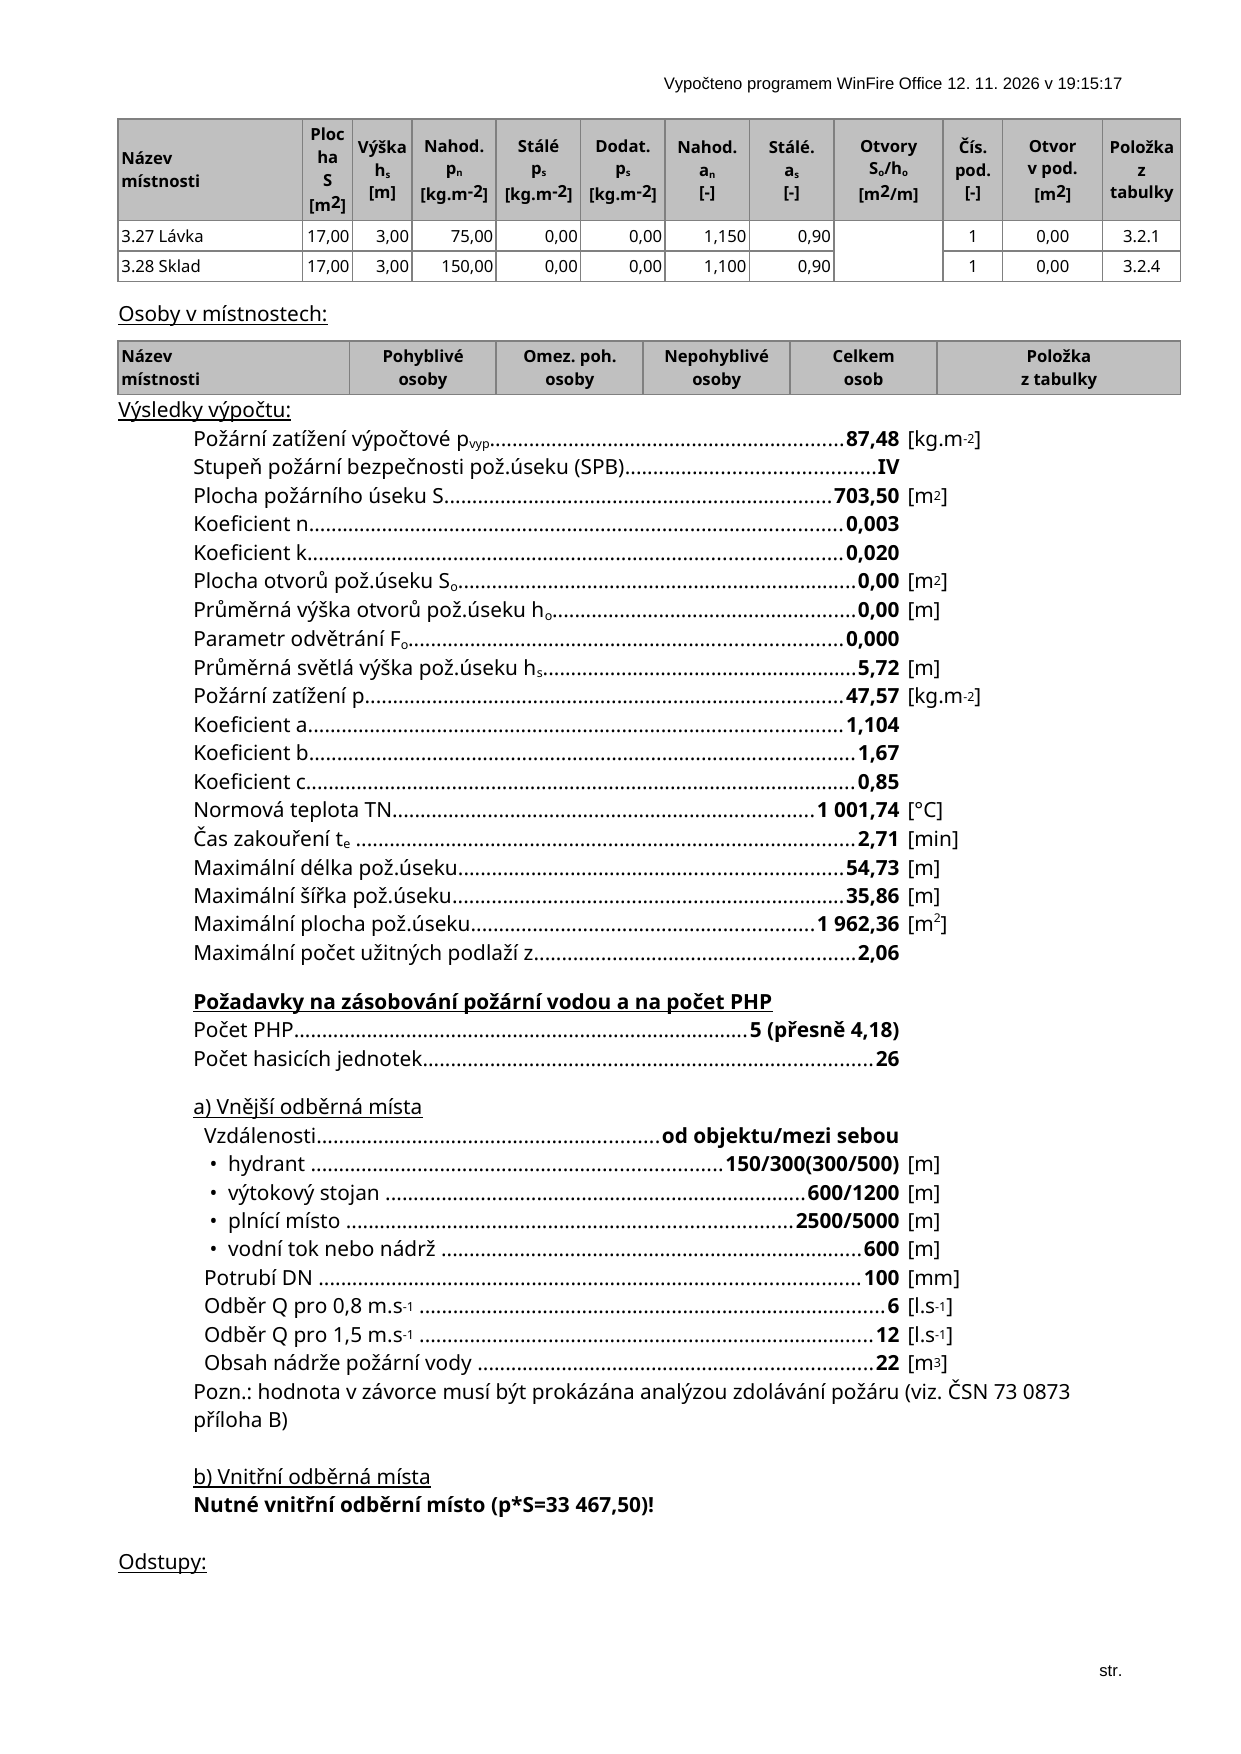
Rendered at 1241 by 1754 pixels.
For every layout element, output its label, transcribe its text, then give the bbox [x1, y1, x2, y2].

text b) Vnitřní odběrná místa [193, 1462, 1122, 1491]
text Koeficient n 0,003 [193, 509, 1122, 538]
text Koeficient k 0,020 [193, 538, 1122, 566]
table_cell 0,00 [1003, 252, 1102, 281]
table_header Položka z tabulky [938, 342, 1180, 394]
table_header Nahod. an [-] [666, 120, 749, 220]
text Odstupy: [118, 1547, 1122, 1576]
table_cell 0,00 [1003, 221, 1102, 250]
table_cell 3,00 [353, 252, 411, 281]
text Požární zatížení p 47,57 [kg.m-2] [193, 682, 1122, 710]
text Maximální plocha pož.úseku 1 962,36 [m2] [193, 909, 1122, 938]
text Výsledky výpočtu: [118, 395, 1122, 424]
table_header Dodat. ps [kg.m-2] [581, 120, 664, 220]
table_header Stálé ps [kg.m-2] [497, 120, 580, 220]
text Plocha otvorů pož.úseku So 0,00 [m2] [193, 566, 1122, 595]
table_cell 0,00 [581, 252, 664, 281]
table_cell 150,00 [413, 252, 495, 281]
text • plnící místo 2500/5000 [m] [193, 1206, 1122, 1234]
text Maximální délka pož.úseku 54,73 [m] [193, 853, 1122, 881]
text • výtokový stojan 600/1200 [m] [193, 1178, 1122, 1206]
table_header Omez. poh. osoby [497, 342, 642, 394]
table_header Otvor v pod. [m2] [1003, 120, 1102, 220]
table_header Stálé. as [-] [750, 120, 833, 220]
text Odběr Q pro 0,8 m.s-1 6 [l.s-1] [193, 1291, 1122, 1320]
table_cell 1 [944, 252, 1002, 281]
table_cell 3.2.4 [1103, 252, 1180, 281]
table_cell 0,90 [750, 252, 833, 281]
text Průměrná světlá výška pož.úseku hs 5,72 [m] [193, 653, 1122, 682]
table_header Název místnosti [119, 342, 349, 394]
table_header Čís. pod. [-] [944, 120, 1002, 220]
table_cell 3,00 [353, 221, 411, 250]
table_header Plocha S [m2] [303, 120, 352, 220]
text Stupeň požární bezpečnosti pož.úseku (SPB) IV [193, 452, 1122, 481]
table_header Celkem osob [791, 342, 936, 394]
text Obsah nádrže požární vody 22 [m3] [193, 1348, 1122, 1377]
text Vzdálenosti od objektu/mezi sebou [193, 1121, 1122, 1149]
text Požární zatížení výpočtové pvyp 87,48 [kg.m-2] [193, 424, 1122, 452]
text Maximální počet užitných podlaží z 2,06 [193, 938, 1122, 966]
text Počet PHP 5 (přesně 4,18) [193, 1015, 1122, 1044]
table_cell 1,100 [666, 252, 749, 281]
table_header Otvory So/ho [m2/m] [835, 120, 942, 220]
table_header Nahod. pn [kg.m-2] [413, 120, 495, 220]
text • hydrant 150/300(300/500) [m] [193, 1149, 1122, 1178]
text Parametr odvětrání Fo 0,000 [193, 624, 1122, 653]
text Normová teplota TN 1 001,74 [°C] [193, 795, 1122, 824]
table_cell 0,00 [497, 221, 580, 250]
text Maximální šířka pož.úseku 35,86 [m] [193, 881, 1122, 909]
text Požadavky na zásobování požární vodou a na počet PHP [193, 987, 1122, 1015]
table_cell 3.2.1 [1103, 221, 1180, 250]
table_cell 75,00 [413, 221, 495, 250]
text Pozn.: hodnota v závorce musí být prokázána analýzou zdolávání požáru (viz. ČSN 73 0873 příloha B) [193, 1377, 1122, 1434]
text Průměrná výška otvorů pož.úseku ho 0,00 [m] [193, 595, 1122, 624]
text Plocha požárního úseku S 703,50 [m2] [193, 481, 1122, 509]
table_header Pohyblivé osoby [350, 342, 495, 394]
table_header Název místnosti [119, 120, 302, 220]
table_header Výška hs [m] [353, 120, 411, 220]
table_cell 3.27 Lávka [119, 221, 302, 250]
table_cell 0,00 [581, 221, 664, 250]
table_cell 1 [944, 221, 1002, 250]
table_cell 0,90 [750, 221, 833, 250]
text Nutné vnitřní odběrní místo (p*S=33 467,50)! [193, 1491, 1122, 1519]
text Koeficient a 1,104 [193, 710, 1122, 738]
text Potrubí DN 100 [mm] [193, 1263, 1122, 1291]
text Čas zakouření te 2,71 [min] [193, 824, 1122, 853]
table_cell 17,00 [303, 221, 352, 250]
text Odběr Q pro 1,5 m.s-1 12 [l.s-1] [193, 1320, 1122, 1348]
table_header Položka z tabulky [1103, 120, 1180, 220]
table_cell 3.28 Sklad [119, 252, 302, 281]
text Koeficient c 0,85 [193, 767, 1122, 795]
text Počet hasicích jednotek 26 [193, 1044, 1122, 1072]
text • vodní tok nebo nádrž 600 [m] [193, 1234, 1122, 1263]
text Koeficient b 1,67 [193, 738, 1122, 767]
table_cell 1,150 [666, 221, 749, 250]
table_cell 17,00 [303, 252, 352, 281]
text a) Vnější odběrná místa [193, 1092, 1122, 1121]
text Osoby v místnostech: [118, 299, 1122, 328]
table_header Nepohyblivé osoby [644, 342, 789, 394]
table_cell 0,00 [497, 252, 580, 281]
